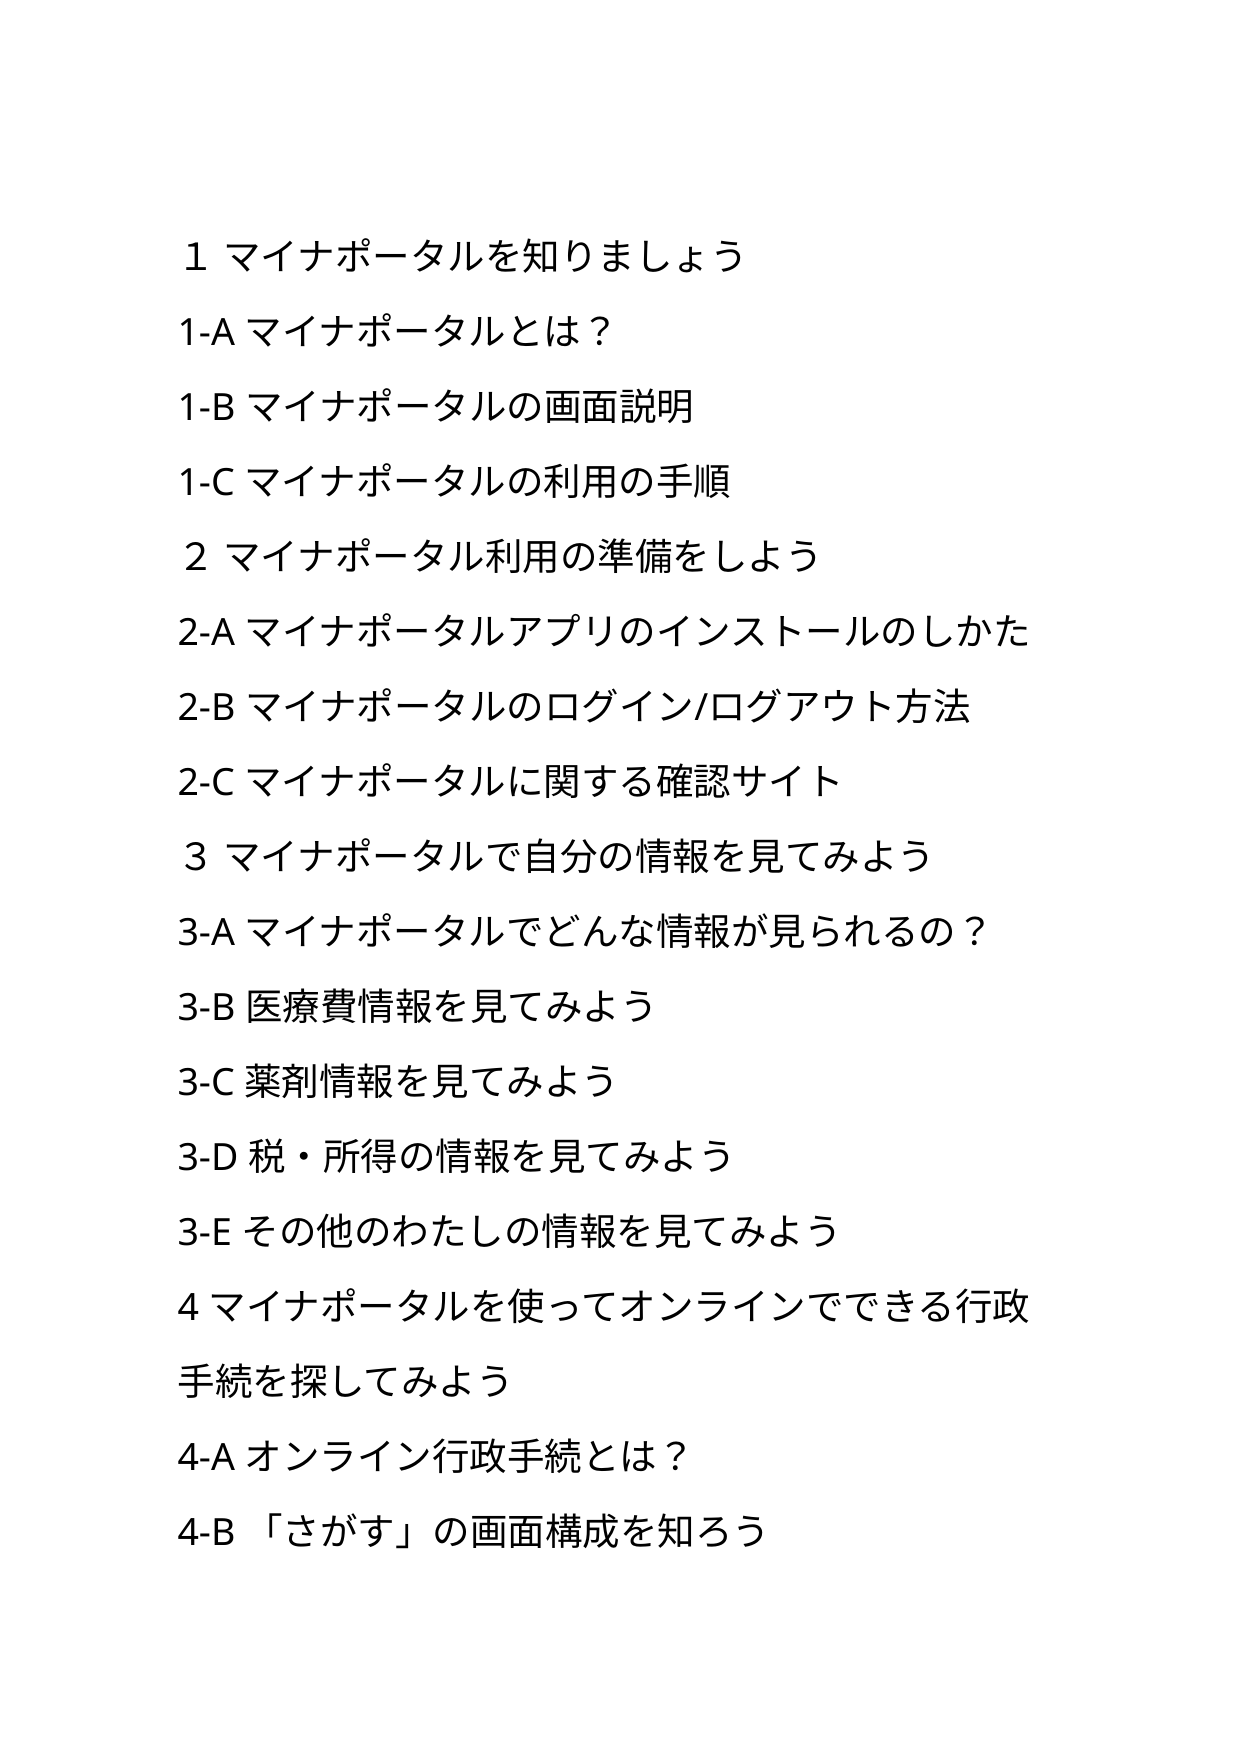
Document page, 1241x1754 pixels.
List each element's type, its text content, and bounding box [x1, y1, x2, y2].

text 3-E その他のわたしの情報を見てみよう [177, 1192, 1063, 1267]
text 4-A オンライン行政手続とは？ [177, 1417, 1063, 1492]
text ２ マイナポータル利用の準備をしよう [177, 517, 1063, 592]
text 2-C マイナポータルに関する確認サイト [177, 742, 1063, 817]
text 4 マイナポータルを使ってオンラインでできる行政手続を探してみよう [177, 1267, 1063, 1417]
text 1-C マイナポータルの利用の手順 [177, 442, 1063, 517]
text 1-A マイナポータルとは？ [177, 292, 1063, 367]
text 3-C 薬剤情報を見てみよう [177, 1042, 1063, 1117]
text 2-B マイナポータルのログイン/ログアウト方法 [177, 667, 1063, 742]
text 1-B マイナポータルの画面説明 [177, 367, 1063, 442]
text 3-D 税・所得の情報を見てみよう [177, 1117, 1063, 1192]
text 2-A マイナポータルアプリのインストールのしかた [177, 592, 1063, 667]
text 4-B 「さがす」の画面構成を知ろう [177, 1492, 1063, 1567]
text 3-B 医療費情報を見てみよう [177, 967, 1063, 1042]
text １ マイナポータルを知りましょう [177, 217, 1063, 292]
text 3-A マイナポータルでどんな情報が見られるの？ [177, 892, 1063, 967]
text ３ マイナポータルで自分の情報を見てみよう [177, 817, 1063, 892]
